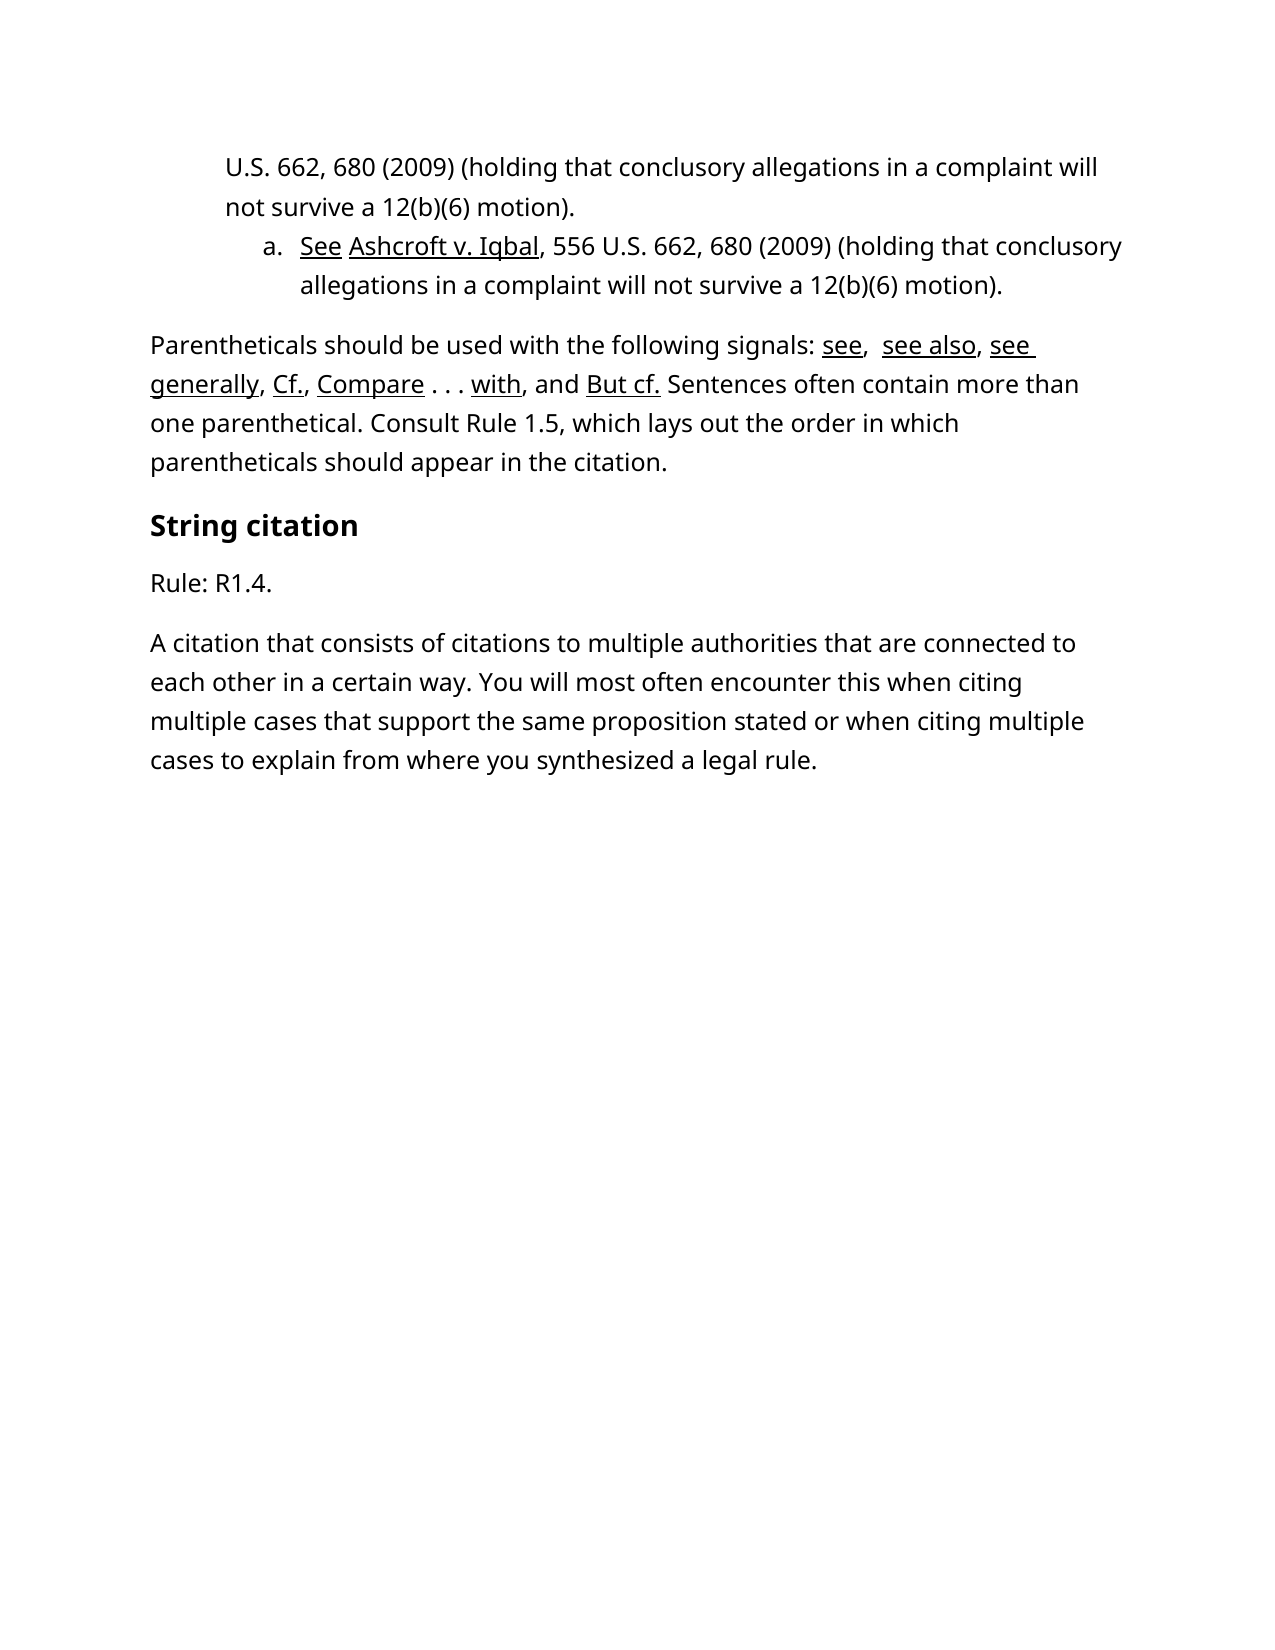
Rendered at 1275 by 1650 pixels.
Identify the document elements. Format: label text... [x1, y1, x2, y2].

list See Ashcroft v. Iqbal, 556 U.S. 662, 680 (2009) (holding that conclusory allegations in a complaint will not survive a 12(b)(6) motion). [262, 228, 1125, 302]
text Rule: R1.4. [150, 566, 1125, 599]
text Parentheticals should be used with the following signals: see, see also, see generally, Cf., Compare . . . with, and But cf. Sentences often contain more than one parenthetical. Consult Rule 1.5, which lays out the order in which parentheticals should appear in the citation. [150, 327, 1125, 479]
text A citation that consists of citations to multiple authorities that are connected to each other in a certain way. You will most often encounter this when citing multiple cases that support the same proposition stated or when citing multiple cases to explain from where you synthesized a legal rule. [150, 626, 1125, 777]
subtitle String citation [150, 505, 1125, 545]
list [187, 150, 1125, 223]
